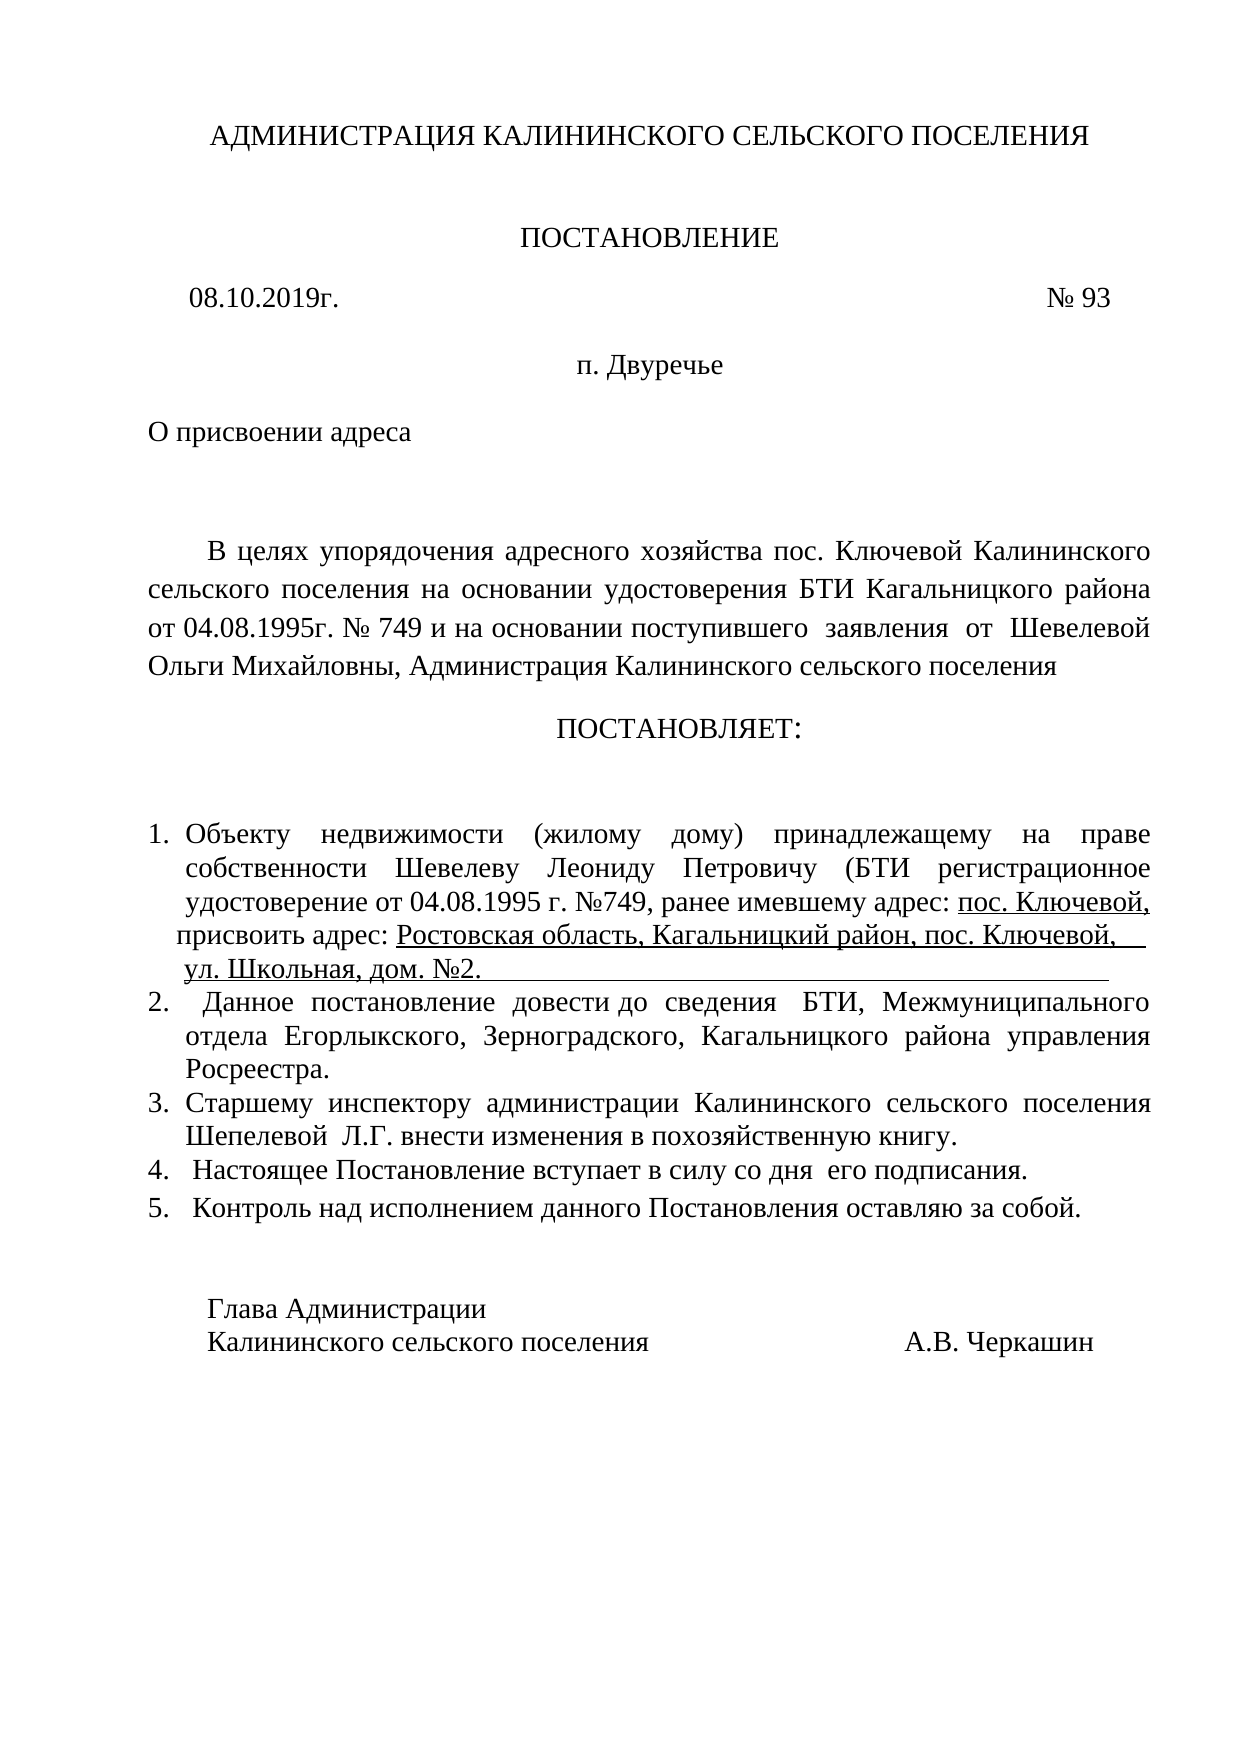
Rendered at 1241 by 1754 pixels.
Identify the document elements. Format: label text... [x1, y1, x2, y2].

list Настоящее Постановление вступает в силу со дня его подписания. [148, 1152, 1152, 1186]
text О присвоении адреса [148, 414, 1152, 447]
text ПОСТАНОВЛЯЕТ: [148, 708, 1152, 746]
list Старшему инспектору администрации Калининского сельского поселения Шепелевой Л.Г. внести изменения в похозяйственную книгу. [148, 1085, 1152, 1152]
text АДМИНИСТРАЦИЯ КАЛИНИНСКОГО СЕЛЬСКОГО ПОСЕЛЕНИЯ [148, 118, 1152, 152]
list Контроль над исполнением данного Постановления оставляю за собой. [148, 1191, 1152, 1224]
text ПОСТАНОВЛЕНИЕ [148, 220, 1152, 254]
list Данное постановление довести до сведения БТИ, Межмуниципального отдела Егорлыкского, Зерноградского, Кагальницкого района управления Росреестра. [148, 984, 1152, 1085]
list Объекту недвижимости (жилому дому) принадлежащему на праве собственности Шевелеву Леониду Петровичу (БТИ регистрационное удостоверение от 04.08.1995 г. №749, ранее имевшему адрес: пос. Ключевой, [148, 817, 1152, 917]
text 08.10.2019г. № 93 п. Двуречье [148, 280, 1152, 380]
text Глава Администрации [207, 1291, 1152, 1324]
text присвоить адрес: Ростовская область, Кагальницкий район, пос. Ключевой, [103, 917, 1152, 951]
text Калининского сельского поселения А.В. Черкашин [207, 1324, 1152, 1358]
text ул. Школьная, дом. №2. [103, 951, 1152, 984]
text В целях упорядочения адресного хозяйства пос. Ключевой Калининского сельского поселения на основании удостоверения БТИ Кагальницкого района от 04.08.1995г. № 749 и на основании поступившего заявления от Шевелевой Ольги Михайловны, Администрация Калининского сельского поселения [148, 533, 1152, 682]
